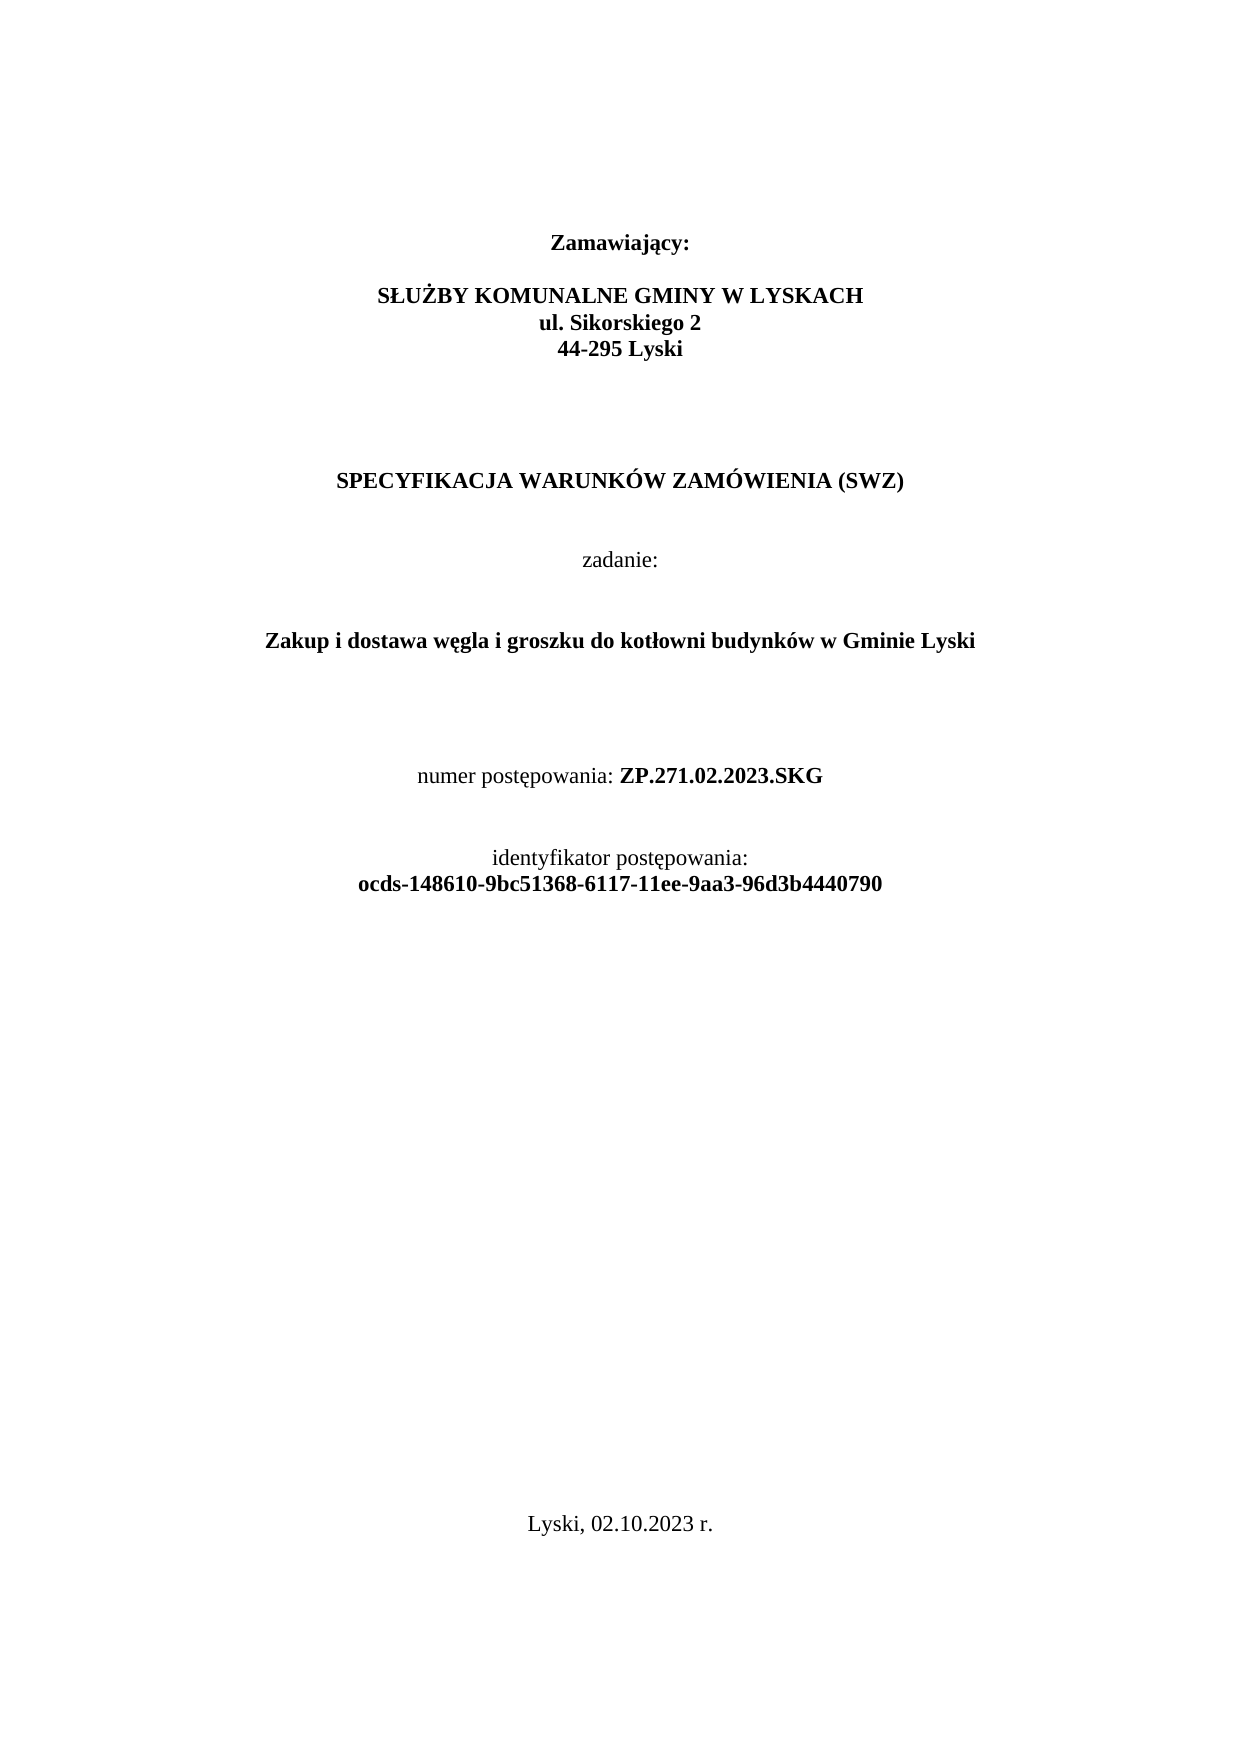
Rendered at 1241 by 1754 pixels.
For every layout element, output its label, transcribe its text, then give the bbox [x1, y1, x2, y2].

text SPECYFIKACJA WARUNKÓW ZAMÓWIENIA (SWZ) [148, 467, 1093, 493]
text Lyski, 02.10.2023 r. [148, 1510, 1093, 1536]
text numer postępowania: ZP.271.02.2023.SKG [148, 762, 1092, 788]
text Zakup i dostawa węgla i groszku do kotłowni budynków w Gminie Lyski [148, 628, 1093, 654]
text ul. Sikorskiego 2 [148, 308, 1093, 335]
text Zamawiający: [148, 229, 1093, 256]
text SŁUŻBY KOMUNALNE GMINY W LYSKACH [148, 282, 1093, 308]
text 44-295 Lyski [148, 335, 1093, 361]
text zadanie: [148, 546, 1093, 572]
text identyfikator postępowania: [148, 844, 1093, 870]
text ocds-148610-9bc51368-6117-11ee-9aa3-96d3b4440790 [148, 870, 1093, 897]
